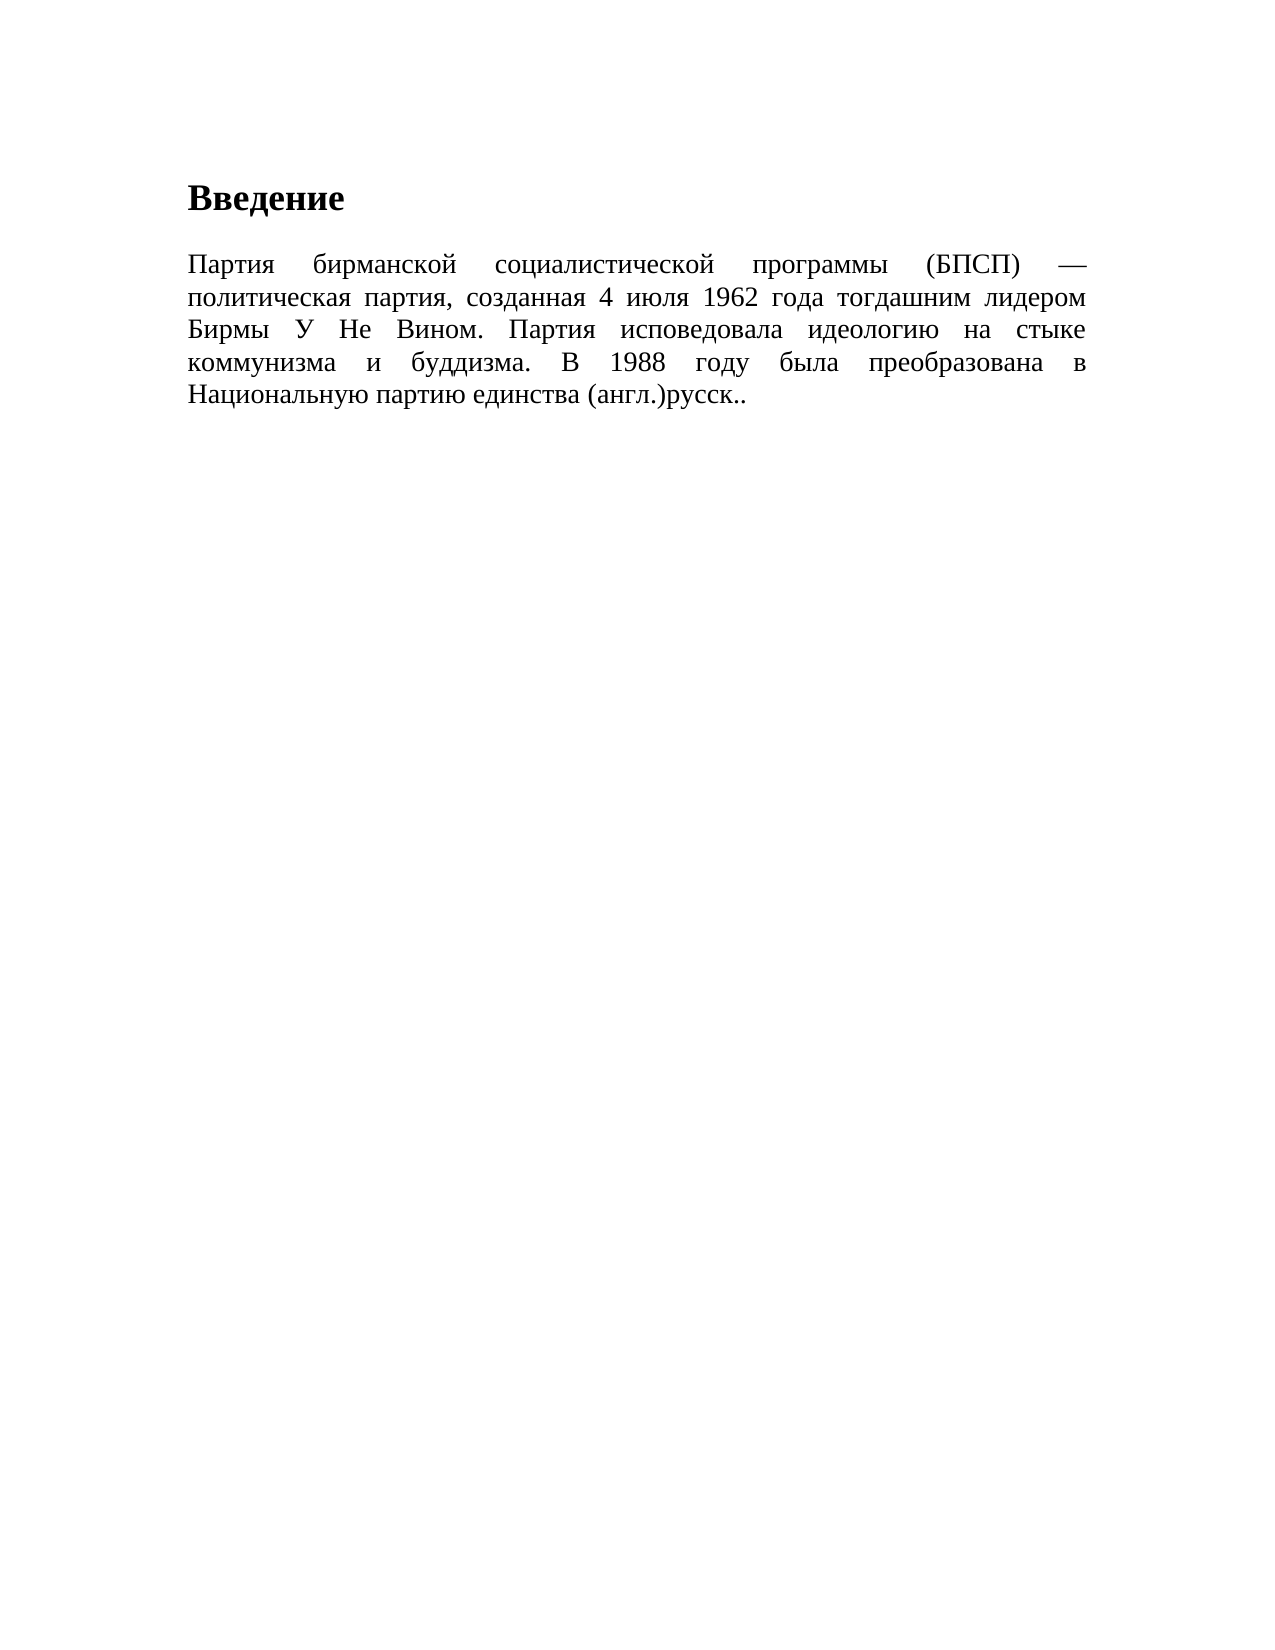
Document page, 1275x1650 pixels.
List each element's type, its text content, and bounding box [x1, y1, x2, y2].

text Партия бирманской социалистической программы (БПСП) — политическая партия, созданная 4 июля 1962 года тогдашним лидером Бирмы У Не Вином. Партия исповедовала идеологию на стыке коммунизма и буддизма. В 1988 году была преобразована в Национальную партию единства (англ.)русск.. [187, 248, 1087, 409]
list Введение [187, 175, 1087, 218]
